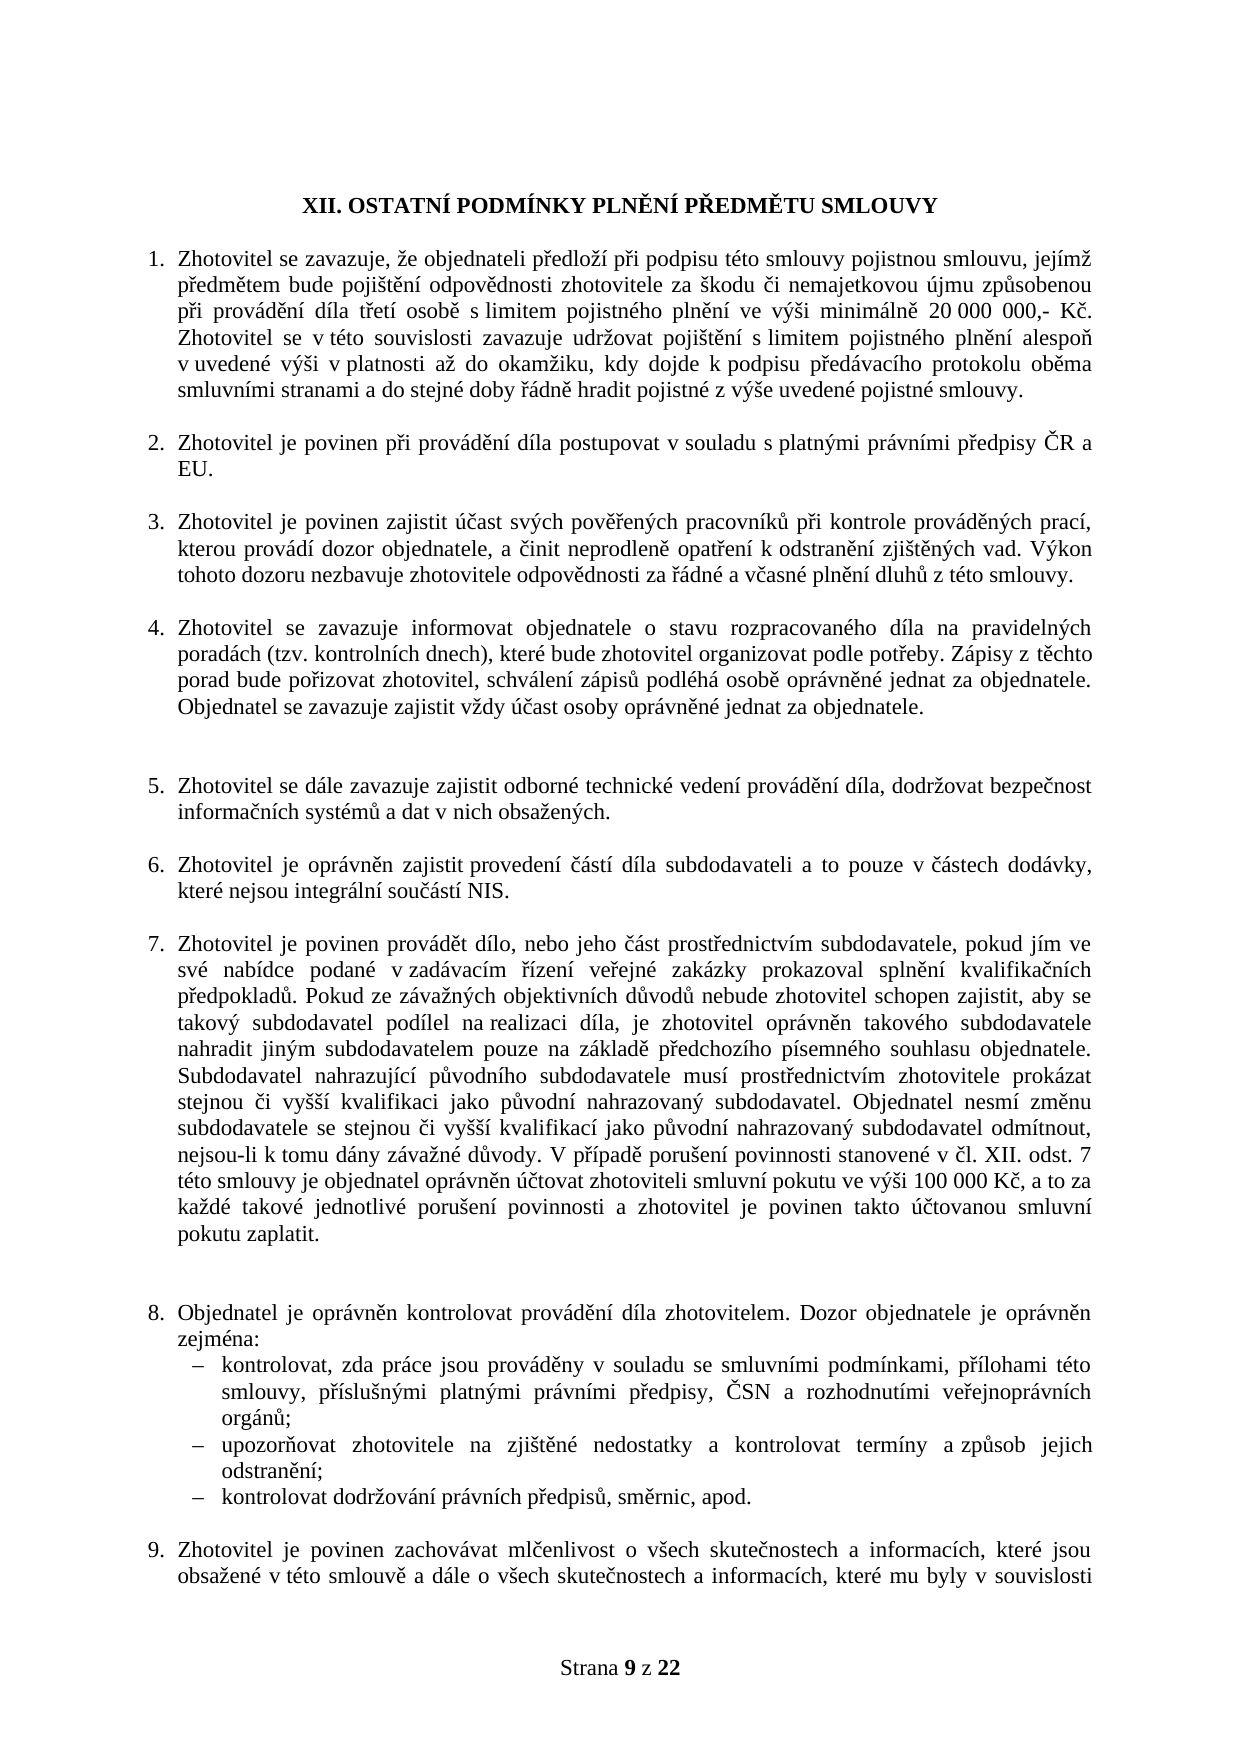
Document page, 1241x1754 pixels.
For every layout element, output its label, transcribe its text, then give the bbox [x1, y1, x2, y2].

list XII. OSTATNÍ PODMÍNKY PLNĚNÍ PŘEDMĚTU SMLOUVY [148, 192, 1093, 218]
list Objednatel je oprávněn kontrolovat provádění díla zhotovitelem. Dozor objednatele je oprávněn zejména: [148, 1299, 1093, 1352]
list Zhotovitel je povinen provádět dílo, nebo jeho část prostřednictvím subdodavatele, pokud jím ve své nabídce podané v zadávacím řízení veřejné zakázky prokazoval splnění kvalifikačních předpokladů. Pokud ze závažných objektivních důvodů nebude zhotovitel schopen zajistit, aby se takový subdodavatel podílel na realizaci díla, je zhotovitel oprávněn takového subdodavatele nahradit jiným subdodavatelem pouze na základě předchozího písemného souhlasu objednatele. Subdodavatel nahrazující původního subdodavatele musí prostřednictvím zhotovitele prokázat stejnou či vyšší kvalifikaci jako původní nahrazovaný subdodavatel. Objednatel nesmí změnu subdodavatele se stejnou či vyšší kvalifikací jako původní nahrazovaný subdodavatel odmítnout, nejsou-li k tomu dány závažné důvody. V případě porušení povinnosti stanovené v čl. XII. odst. 7 této smlouvy je objednatel oprávněn účtovat zhotoviteli smluvní pokutu ve výši 100 000 Kč, a to za každé takové jednotlivé porušení povinnosti a zhotovitel je povinen takto účtovanou smluvní pokutu zaplatit. [148, 930, 1093, 1246]
list kontrolovat dodržování právních předpisů, směrnic, apod. [192, 1483, 1093, 1510]
list Zhotovitel je oprávněn zajistit provedení částí díla subdodavateli a to pouze v částech dodávky, které nejsou integrální součástí NIS. [148, 851, 1093, 903]
list upozorňovat zhotovitele na zjištěné nedostatky a kontrolovat termíny a způsob jejich odstranění; [192, 1431, 1093, 1483]
list Zhotovitel je povinen při provádění díla postupovat v souladu s platnými právními předpisy ČR a EU. [148, 429, 1093, 482]
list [148, 1536, 1093, 1589]
list Zhotovitel se dále zavazuje zajistit odborné technické vedení provádění díla, dodržovat bezpečnost informačních systémů a dat v nich obsažených. [148, 772, 1093, 824]
list Zhotovitel se zavazuje informovat objednatele o stavu rozpracovaného díla na pravidelných poradách (tzv. kontrolních dnech), které bude zhotovitel organizovat podle potřeby. Zápisy z těchto porad bude pořizovat zhotovitel, schválení zápisů podléhá osobě oprávněné jednat za objednatele. Objednatel se zavazuje zajistit vždy účast osoby oprávněné jednat za objednatele. [148, 614, 1093, 719]
list kontrolovat, zda práce jsou prováděny v souladu se smluvními podmínkami, přílohami této smlouvy, příslušnými platnými právními předpisy, ČSN a rozhodnutími veřejnoprávních orgánů; [192, 1352, 1093, 1431]
list Zhotovitel je povinen zajistit účast svých pověřených pracovníků při kontrole prováděných prací, kterou provádí dozor objednatele, a činit neprodleně opatření k odstranění zjištěných vad. Výkon tohoto dozoru nezbavuje zhotovitele odpovědnosti za řádné a včasné plnění dluhů z této smlouvy. [148, 508, 1093, 587]
list Zhotovitel se zavazuje, že objednateli předloží při podpisu této smlouvy pojistnou smlouvu, jejímž předmětem bude pojištění odpovědnosti zhotovitele za škodu či nemajetkovou újmu způsobenou při provádění díla třetí osobě s limitem pojistného plnění ve výši minimálně 20 000 000,- Kč. Zhotovitel se v této souvislosti zavazuje udržovat pojištění s limitem pojistného plnění alespoň v uvedené výši v platnosti až do okamžiku, kdy dojde k podpisu předávacího protokolu oběma smluvními stranami a do stejné doby řádně hradit pojistné z výše uvedené pojistné smlouvy. [148, 245, 1093, 403]
